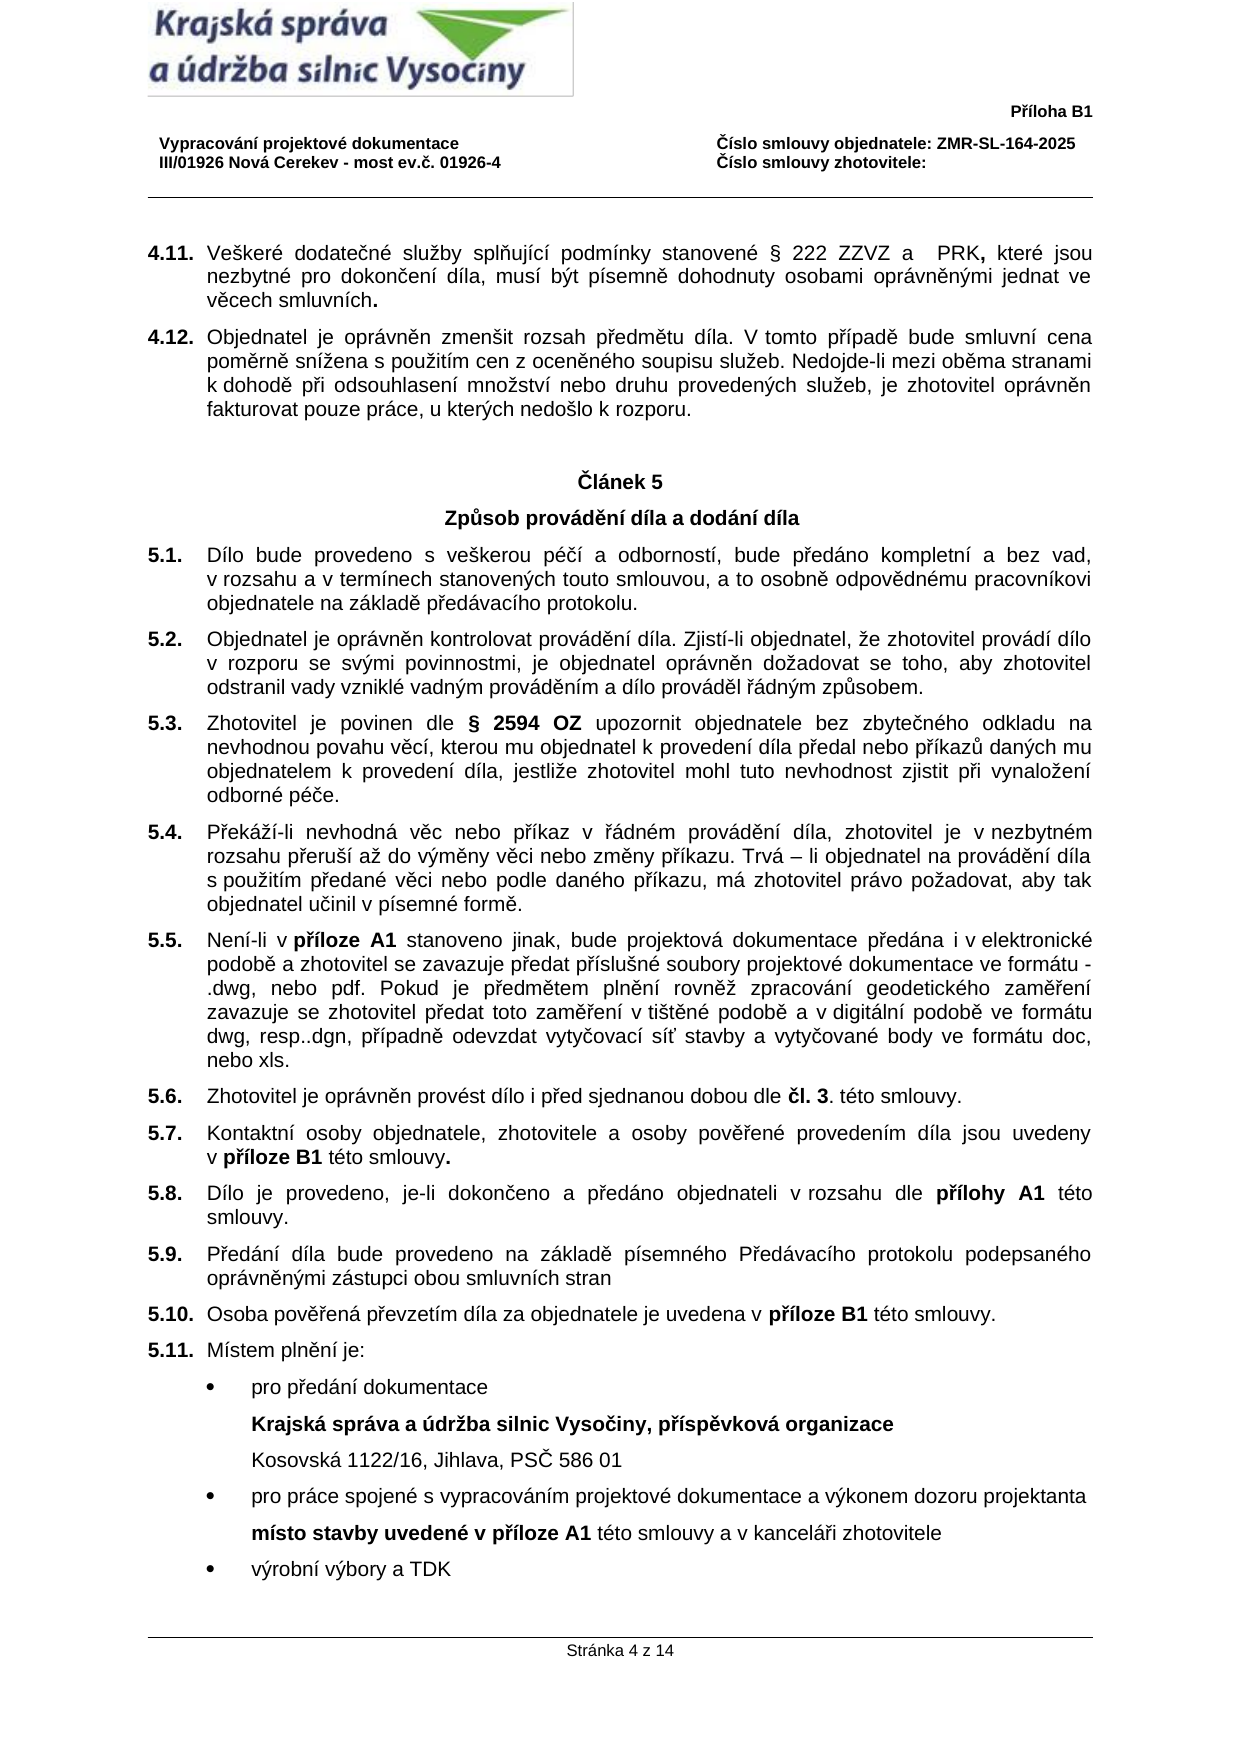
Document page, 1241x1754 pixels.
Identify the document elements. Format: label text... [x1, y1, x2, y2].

list Místem plnění je: [148, 1338, 1093, 1362]
list Dílo je provedeno, je-li dokončeno a předáno objednateli v rozsahu dle přílohy A1 této smlouvy. [148, 1181, 1093, 1229]
list Veškeré dodatečné služby splňující podmínky stanovené § 222 ZZVZ a PRK, které jsou nezbytné pro dokončení díla, musí být písemně dohodnuty osobami oprávněnými jednat ve věcech smluvních. [148, 240, 1093, 312]
list Objednatel je oprávněn kontrolovat provádění díla. Zjistí-li objednatel, že zhotovitel provádí dílo v rozporu se svými povinnostmi, je objednatel oprávněn dožadovat se toho, aby zhotovitel odstranil vady vzniklé vadným prováděním a dílo prováděl řádným způsobem. [148, 627, 1093, 699]
text Krajská správa a údržba silnic Vysočiny, příspěvková organizace [229, 1411, 1093, 1435]
list Zhotovitel je povinen dle § 2594 OZ upozornit objednatele bez zbytečného odkladu na nevhodnou povahu věcí, kterou mu objednatel k provedení díla předal nebo příkazů daných mu objednatelem k provedení díla, jestliže zhotovitel mohl tuto nevhodnost zjistit při vynaložení odborné péče. [148, 711, 1093, 807]
list Není-li v příloze A1 stanoveno jinak, bude projektová dokumentace předána i v elektronické podobě a zhotovitel se zavazuje předat příslušné soubory projektové dokumentace ve formátu - .dwg, nebo pdf. Pokud je předmětem plnění rovněž zpracování geodetického zaměření zavazuje se zhotovitel předat toto zaměření v tištěné podobě a v digitální podobě ve formátu dwg, resp..dgn, případně odevzdat vytyčovací síť stavby a vytyčované body ve formátu doc, nebo xls. [148, 928, 1093, 1072]
list výrobní výbory a TDK [207, 1557, 1093, 1581]
list Kontaktní osoby objednatele, zhotovitele a osoby pověřené provedením díla jsou uvedeny v příloze B1 této smlouvy. [148, 1121, 1093, 1168]
list Zhotovitel je oprávněn provést dílo i před sjednanou dobou dle čl. 3. této smlouvy. [148, 1084, 1093, 1108]
text místo stavby uvedené v příloze A1 této smlouvy a v kanceláři zhotovitele [229, 1521, 1093, 1545]
list Předání díla bude provedeno na základě písemného Předávacího protokolu podepsaného oprávněnými zástupci obou smluvních stran [148, 1241, 1093, 1289]
list Osoba pověřená převzetím díla za objednatele je uvedena v příloze B1 této smlouvy. [148, 1302, 1093, 1326]
text Kosovská 1122/16, Jihlava, PSČ 586 01 [251, 1448, 1093, 1472]
picture [147, 2, 574, 98]
list pro předání dokumentace [207, 1375, 1093, 1399]
list Překáží-li nevhodná věc nebo příkaz v řádném provádění díla, zhotovitel je v nezbytném rozsahu přeruší až do výměny věci nebo změny příkazu. Trvá – li objednatel na provádění díla s použitím předané věci nebo podle daného příkazu, má zhotovitel právo požadovat, aby tak objednatel učinil v písemné formě. [148, 819, 1093, 915]
list Objednatel je oprávněn zmenšit rozsah předmětu díla. V tomto případě bude smluvní cena poměrně snížena s použitím cen z oceněného soupisu služeb. Nedojde-li mezi oběma stranami k dohodě při odsouhlasení množství nebo druhu provedených služeb, je zhotovitel oprávněn fakturovat pouze práce, u kterých nedošlo k rozporu. [148, 325, 1093, 421]
list Způsob provádění díla a dodání díla [148, 506, 1096, 530]
list Článek 5 [148, 469, 1093, 493]
list pro práce spojené s vypracováním projektové dokumentace a výkonem dozoru projektanta [207, 1484, 1093, 1508]
list Dílo bude provedeno s veškerou péčí a odborností, bude předáno kompletní a bez vad, v rozsahu a v termínech stanovených touto smlouvou, a to osobně odpovědnému pracovníkovi objednatele na základě předávacího protokolu. [148, 542, 1093, 614]
